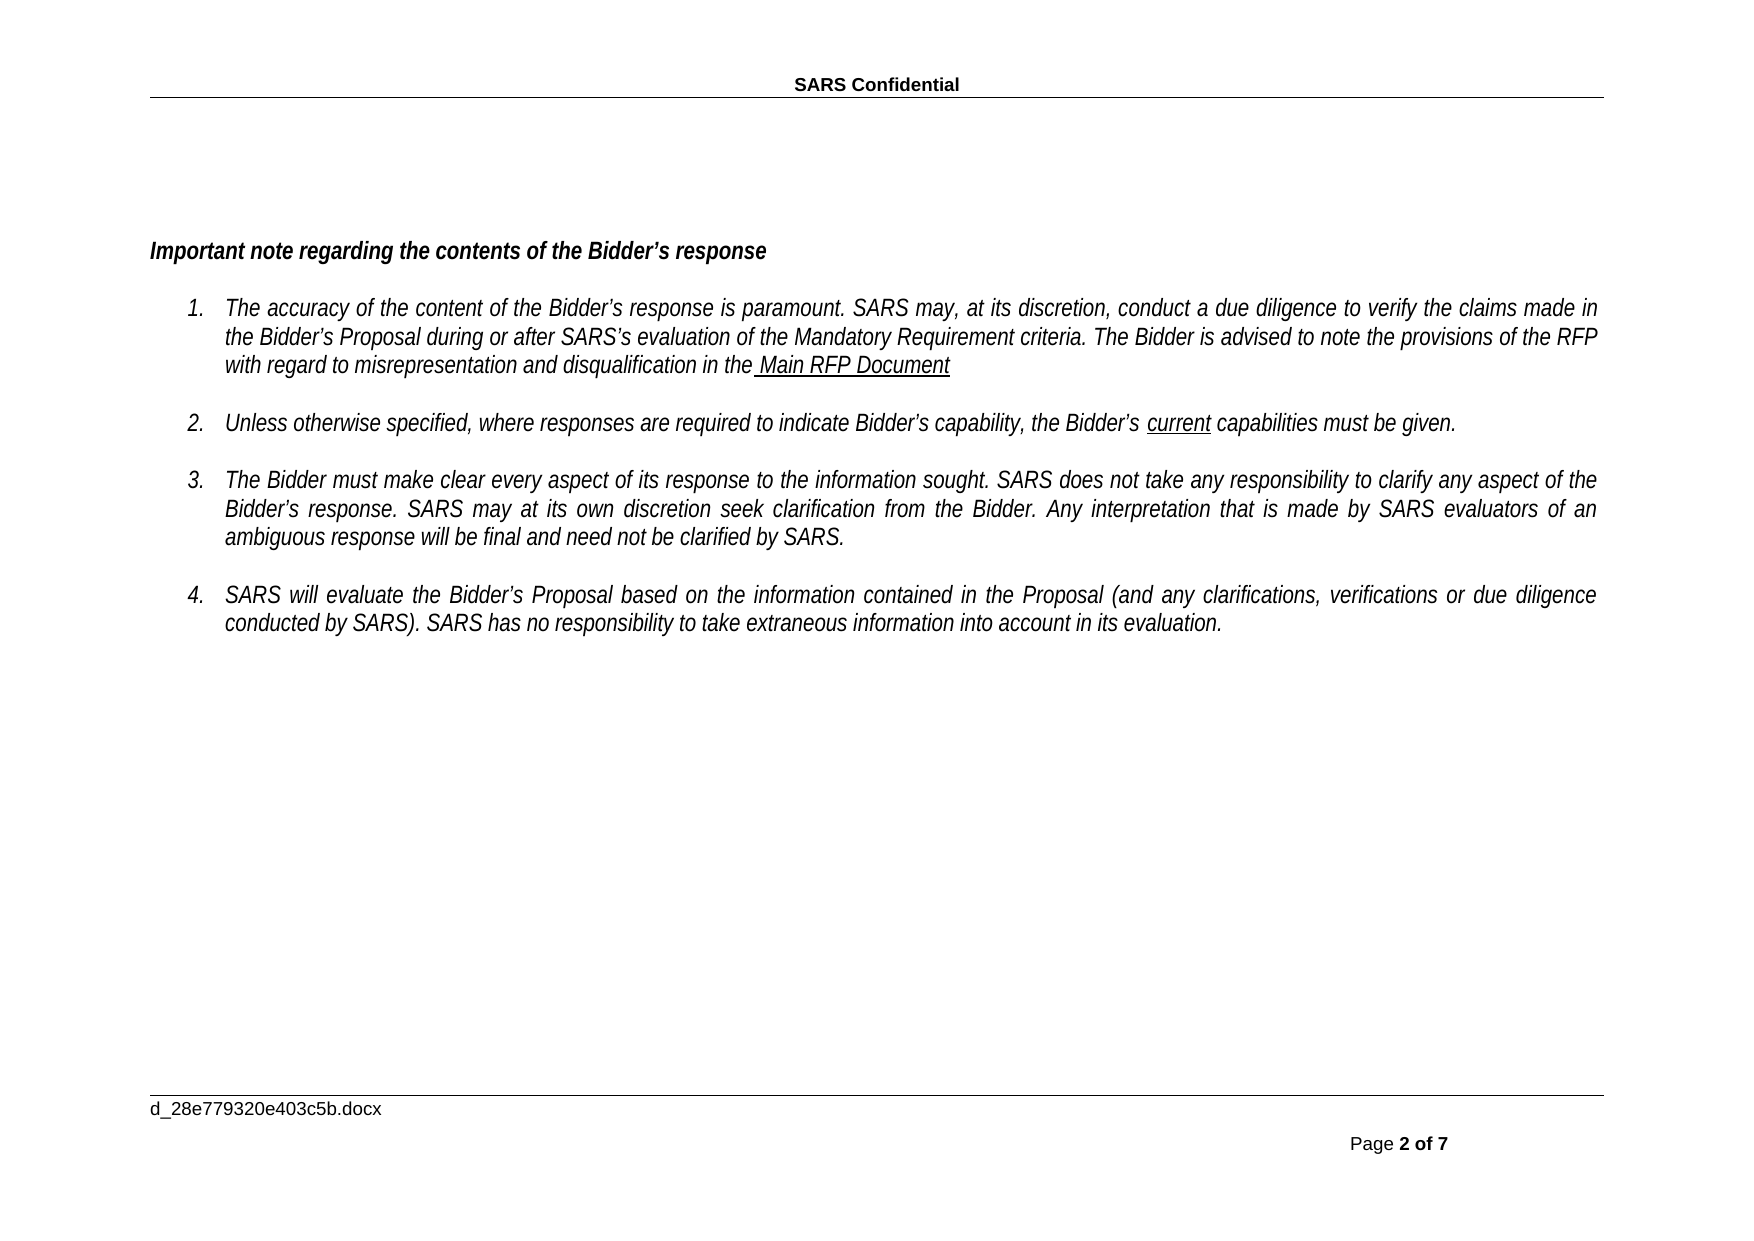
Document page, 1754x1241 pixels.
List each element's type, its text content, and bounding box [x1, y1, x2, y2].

list The accuracy of the content of the Bidder’s response is paramount. SARS may, at its discretion, conduct a due diligence to verify the claims made in the Bidder’s Proposal during or after SARS’s evaluation of the Mandatory Requirement criteria. The Bidder is advised to note the provisions of the RFP with regard to misrepresentation and disqualification in the Main RFP Document [187, 293, 1604, 379]
list SARS will evaluate the Bidder’s Proposal based on the information contained in the Proposal (and any clarifications, verifications or due diligence conducted by SARS). SARS has no responsibility to take extraneous information into account in its evaluation. [187, 580, 1604, 637]
list Unless otherwise specified, where responses are required to indicate Bidder’s capability, the Bidder’s current capabilities must be given. [187, 408, 1604, 436]
list The Bidder must make clear every aspect of its response to the information sought. SARS does not take any responsibility to clarify any aspect of the Bidder’s response. SARS may at its own discretion seek clarification from the Bidder. Any interpretation that is made by SARS evaluators of an ambiguous response will be final and need not be clarified by SARS. [187, 465, 1604, 551]
text Important note regarding the contents of the Bidder’s response [150, 236, 1604, 264]
